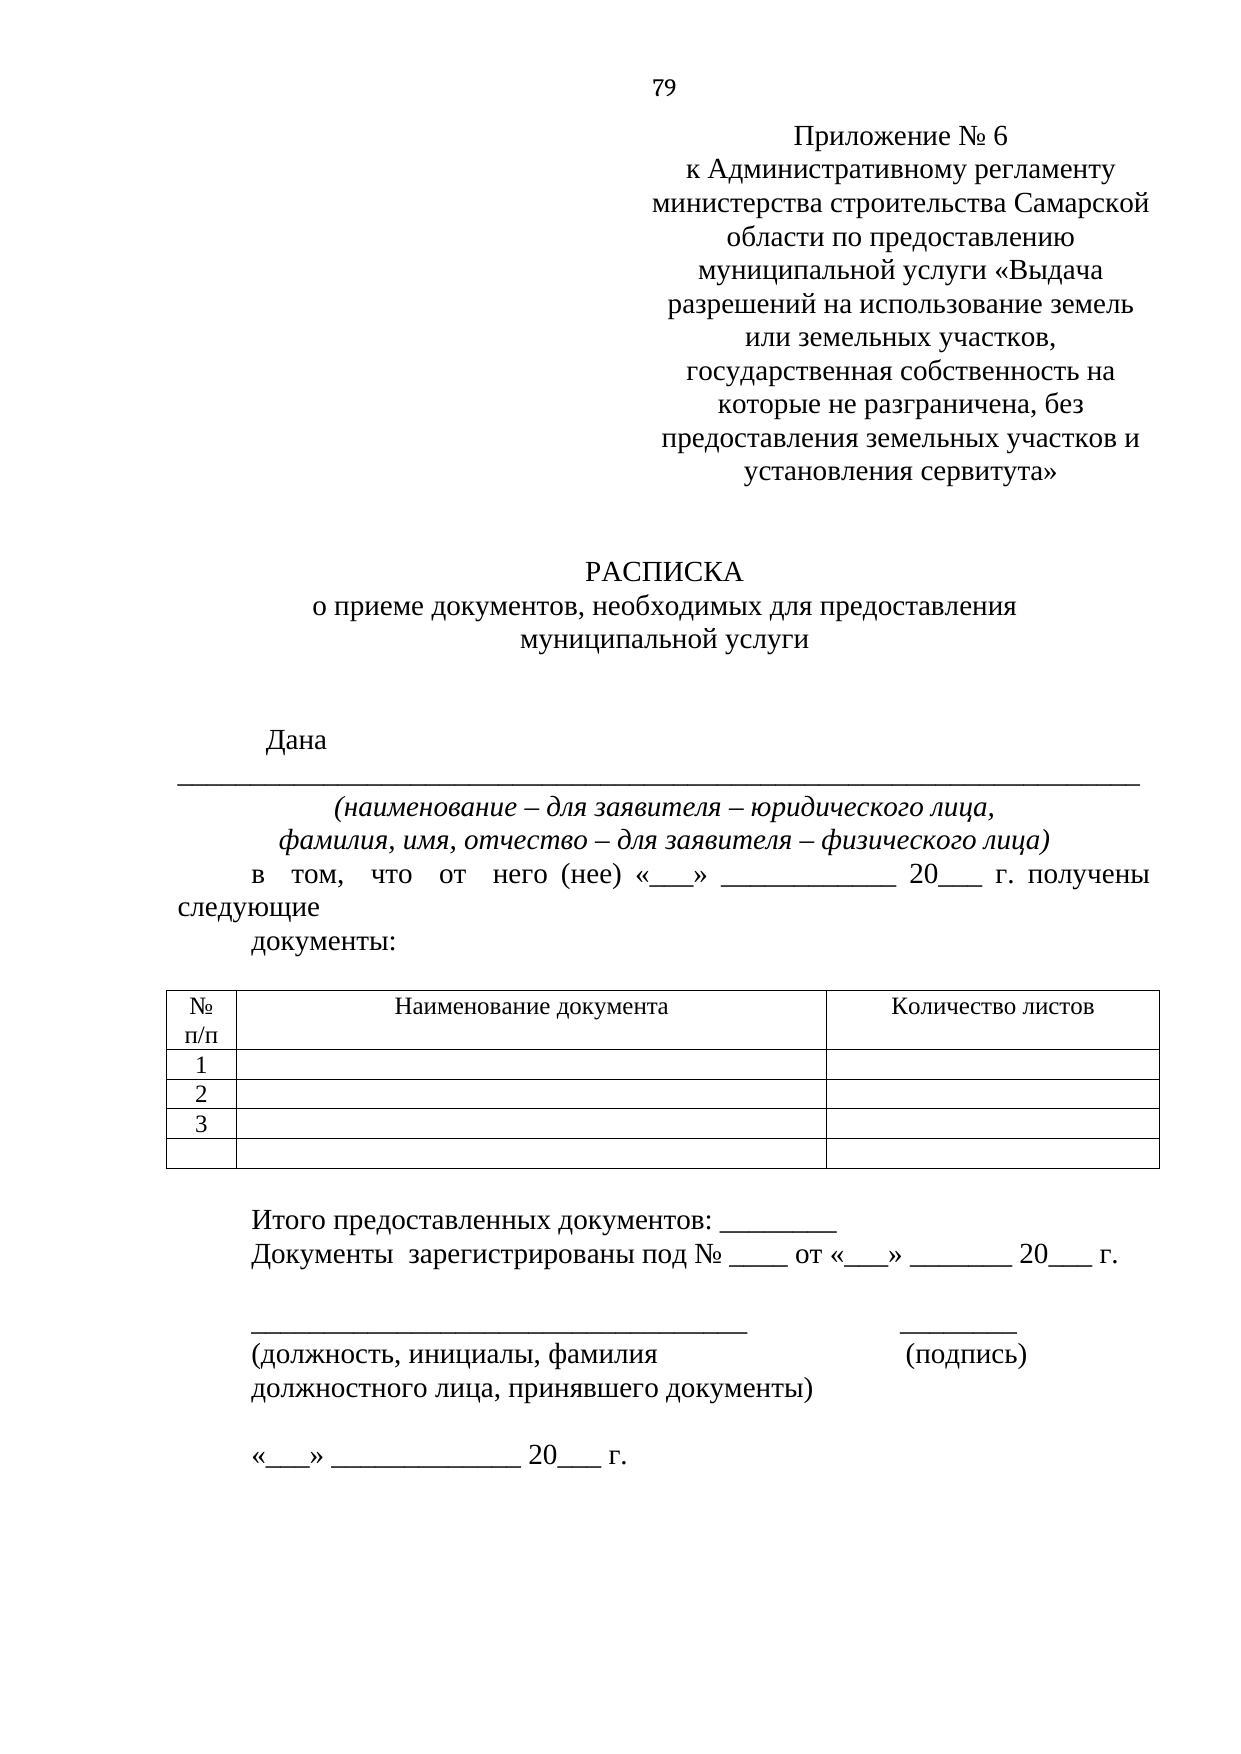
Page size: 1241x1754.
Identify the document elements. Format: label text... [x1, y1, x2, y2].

table_cell 3 [167, 1109, 236, 1138]
table_cell [237, 1080, 826, 1108]
text к Административному регламенту министерства строительства Самарской области по предоставлению муниципальной услуги «Выдача разрешений на использование земель или земельных участков, государственная собственность на которые не разграничена, без предоставления земельных участков и установления сервитута» [650, 152, 1152, 487]
table_cell [167, 1139, 236, 1168]
table_cell [827, 1080, 1159, 1108]
table_header № п/п [167, 991, 236, 1049]
text муниципальной услуги [177, 621, 1152, 655]
text Приложение № 6 [650, 118, 1152, 152]
text документы: [177, 923, 1152, 957]
table_header Наименование документа [237, 991, 826, 1049]
table_cell 2 [167, 1080, 236, 1108]
text (должность, инициалы, фамилия (подпись) [177, 1337, 1152, 1370]
text о приеме документов, необходимых для предоставления [177, 588, 1152, 621]
text (наименование – для заявителя – юридического лица, [177, 789, 1152, 822]
table_cell [827, 1050, 1159, 1078]
text Итого предоставленных документов: ________ [177, 1202, 1152, 1236]
text должностного лица, принявшего документы) [177, 1370, 1152, 1404]
text «___» _____________ 20___ г. [177, 1437, 1152, 1471]
text фамилия, имя, отчество – для заявителя – физического лица) [177, 822, 1152, 856]
table_cell 1 [167, 1050, 236, 1078]
text Документы зарегистрированы под № ____ от «___» _______ 20___ г. [177, 1236, 1152, 1269]
table_header Количество листов [827, 991, 1159, 1049]
table_cell [827, 1109, 1159, 1138]
table_cell [827, 1139, 1159, 1168]
text __________________________________ ________ [177, 1303, 1152, 1337]
table_cell [237, 1139, 826, 1168]
text __________________________________________________________________ [177, 755, 1152, 789]
table_cell [237, 1109, 826, 1138]
text Дана [177, 722, 1152, 755]
text в том, что от него (нее) «___» ____________ 20___ г. получены следующие [177, 856, 1152, 923]
text РАСПИСКА [177, 554, 1152, 588]
table_cell [237, 1050, 826, 1078]
